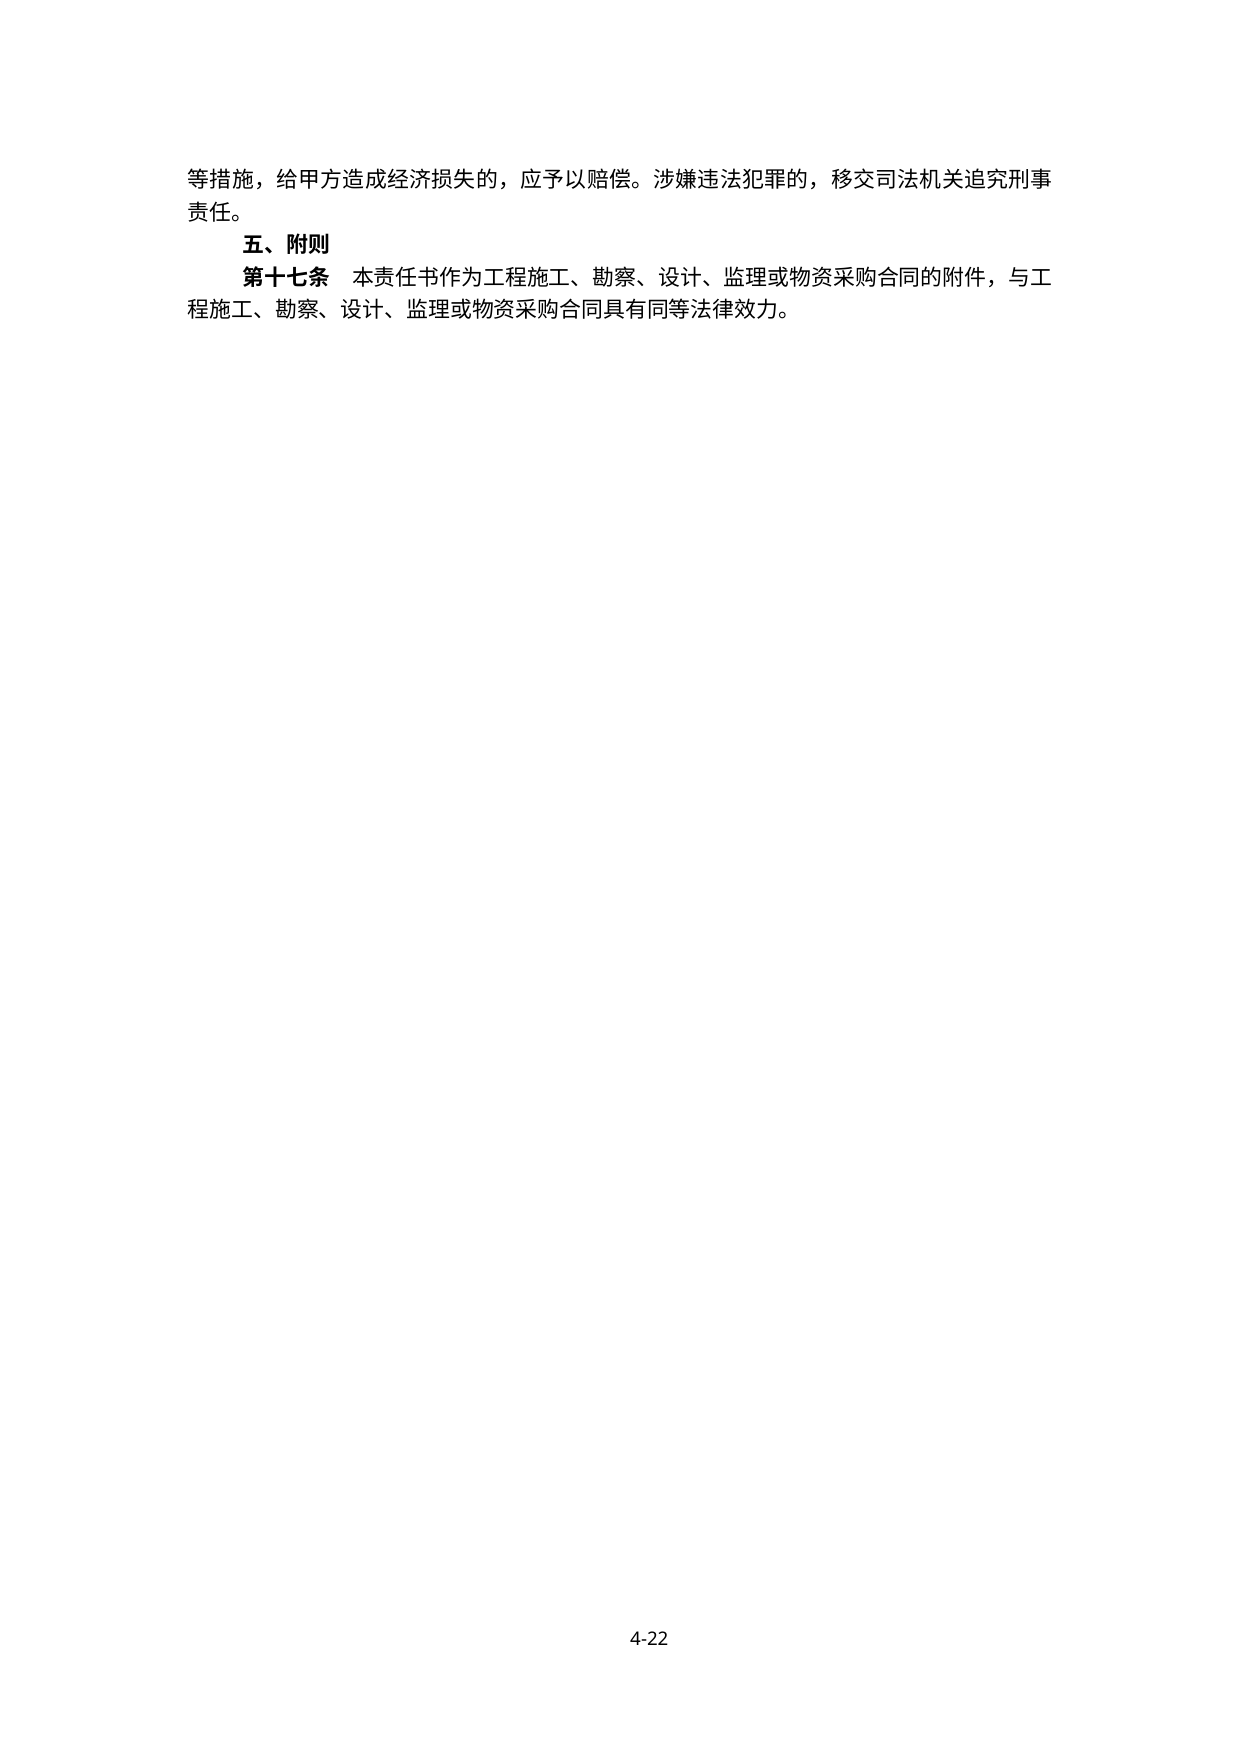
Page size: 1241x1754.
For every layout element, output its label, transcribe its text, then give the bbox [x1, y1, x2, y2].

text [187, 162, 1053, 227]
text 第十七条 本责任书作为工程施工、勘察、设计、监理或物资采购合同的附件，与工程施工、勘察、设计、监理或物资采购合同具有同等法律效力。 [187, 259, 1053, 324]
text 五、附则 [187, 227, 1053, 259]
